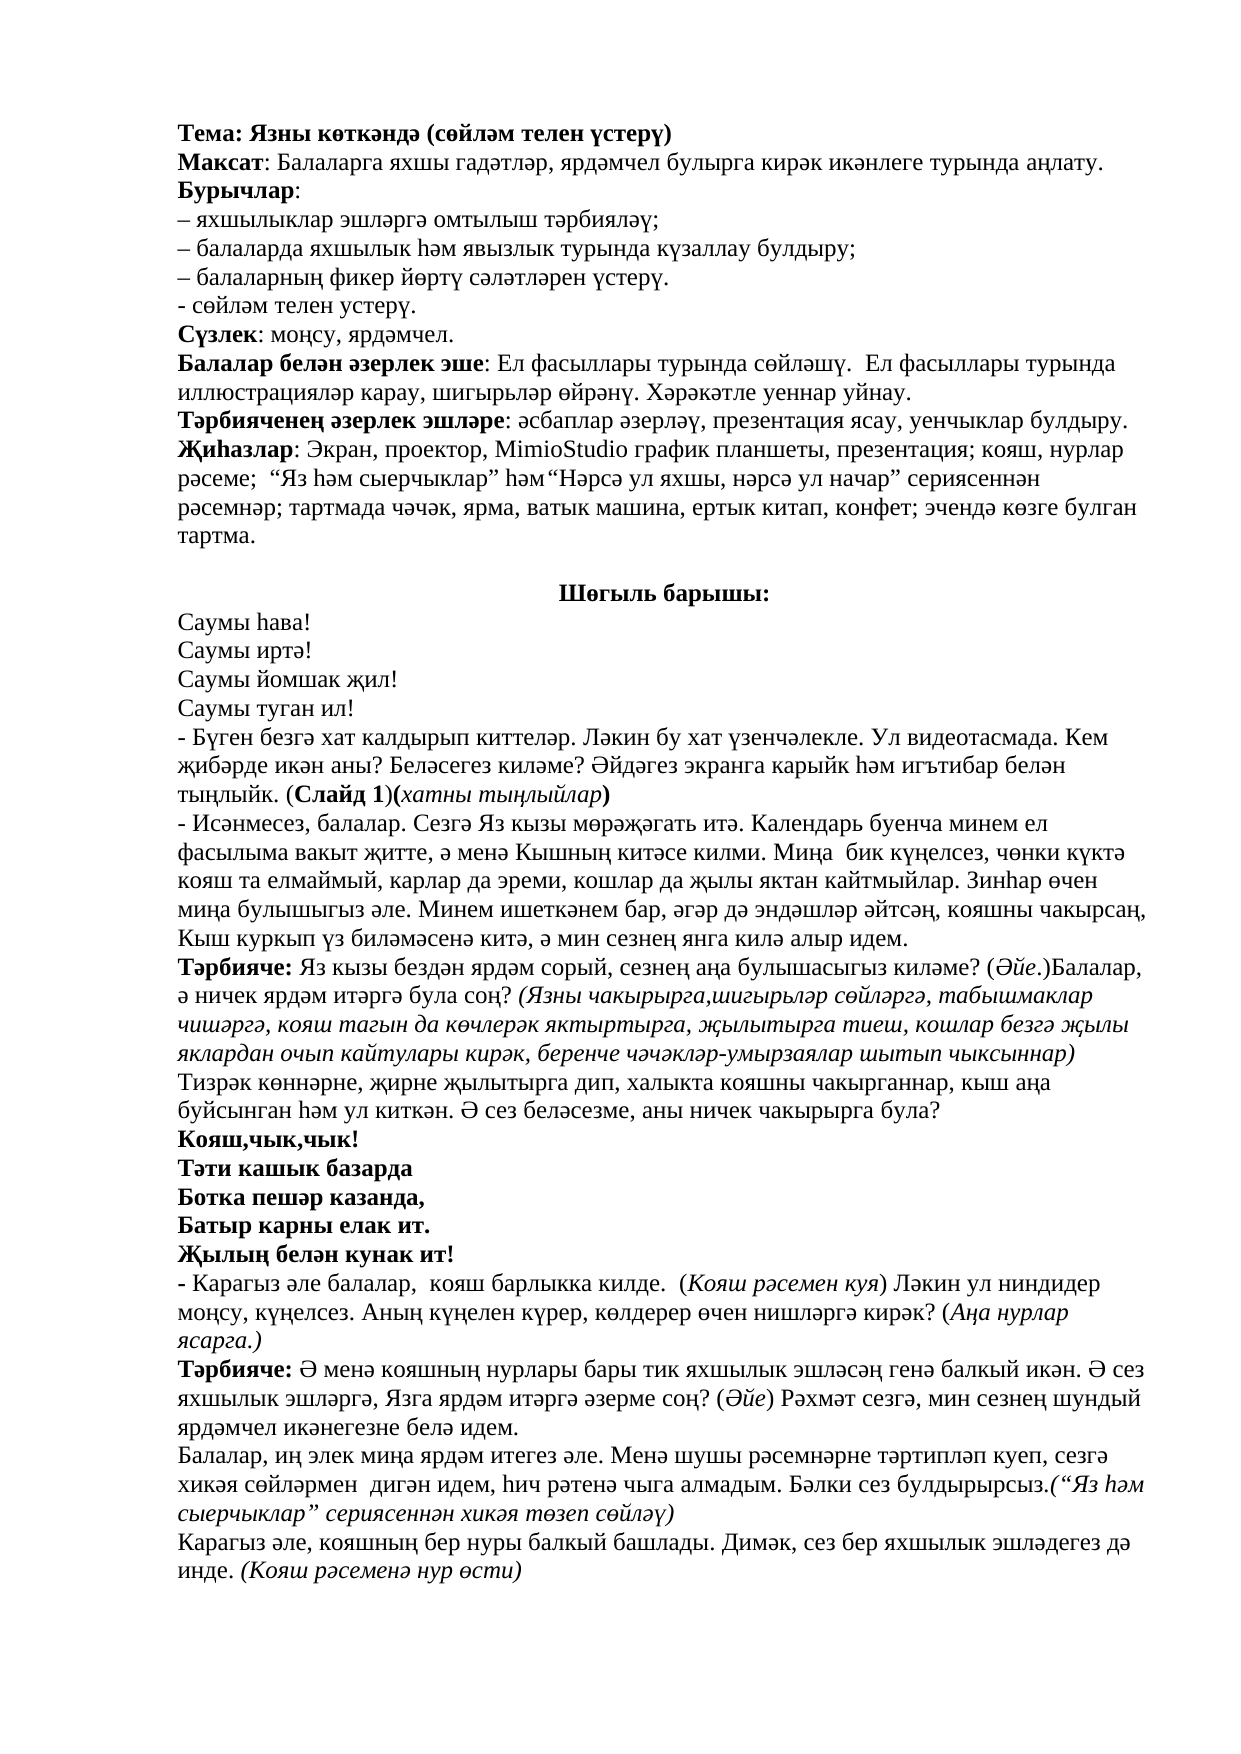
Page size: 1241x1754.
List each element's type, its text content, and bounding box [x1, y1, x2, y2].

text Карагыз әле, кояшның бер нуры балкый башлады. Димәк, сез бер яхшылык эшләдегез дә инде. (Кояш рәсеменә нур өсти) [177, 1527, 1152, 1584]
text Балалар, иң элек миңа ярдәм итегез әле. Менә шушы рәсемнәрне тәртипләп куеп, сезгә хикәя сөйләрмен дигән идем, һич рәтенә чыга алмадым. Бәлки сез булдырырсыз.(“Яз һәм сыерчыклар” сериясеннән хикәя төзеп сөйләү) [177, 1441, 1152, 1527]
text - сөйләм телен устерү. [177, 291, 1152, 319]
text Тема: Язны көткәндә (сөйләм телен үстерү) [177, 118, 1152, 147]
text - Исәнмесез, балалар. Сезгә Яз кызы мөрәҗәгать итә. Календарь буенча минем ел фасылыма вакыт җитте, ә менә Кышның китәсе килми. Миңа бик күңелсез, чөнки күктә кояш та елмаймый, карлар да эреми, кошлар да җылы яктан кайтмыйлар. Зинһар өчен миңа булышыгыз әле. Минем ишеткәнем бар, әгәр дә эндәшләр әйтсәң, кояшны чакырсаң, Кыш куркып үз биләмәсенә китә, ә мин сезнең янга килә алыр идем. [177, 808, 1152, 952]
text Сүзлек: моңсу, ярдәмчел. [177, 319, 1152, 348]
text Җиһазлар: Экран, проектор, MimioStudio график планшеты, презентация; кояш, нурлар рәсеме; “Яз һәм сыерчыклар” һәм“Нәрсә ул яхшы, нәрсә ул начар” сериясеннән рәсемнәр; тартмада чәчәк, ярма, ватык машина, ертык китап, конфет; эчендә көзге булган тартма. [177, 434, 1152, 549]
text Җылың белән кунак ит! [177, 1239, 1152, 1268]
text – яхшылыклар эшләргә омтылыш тәрбияләү; [177, 204, 1152, 233]
text – балаларның фикер йөртү сәләтләрен үстерү. [177, 262, 1152, 291]
text Саумы туган ил! [177, 693, 1152, 722]
text Ботка пешәр казанда, [177, 1182, 1152, 1211]
text Батыр карны елак ит. [177, 1211, 1152, 1239]
text Саумы йомшак җил! [177, 664, 1152, 693]
text Тәрбияче: Ә менә кояшның нурлары бары тик яхшылык эшләсәң генә балкый икән. Ә сез яхшылык эшләргә, Язга ярдәм итәргә әзерме соң? (Әйе) Рәхмәт сезгә, мин сезнең шундый ярдәмчел икәнегезне белә идем. [177, 1354, 1152, 1441]
text - Карагыз әле балалар, кояш барлыкка килде. (Кояш рәсемен куя) Ләкин ул ниндидер моңсу, күңелсез. Аның күңелен күрер, көлдерер өчен нишләргә кирәк? (Аңа нурлар ясарга.) [177, 1268, 1152, 1354]
text Шөгыль барышы: [177, 578, 1152, 607]
text Максат: Балаларга яхшы гадәтләр, ярдәмчел булырга кирәк икәнлеге турында аңлату. [177, 147, 1152, 176]
text Кояш,чык,чык! [177, 1124, 1152, 1153]
text Балалар белән әзерлек эше: Ел фасыллары турында сөйләшү. Ел фасыллары турында иллюстрацияләр карау, шигырьләр өйрәнү. Хәрәкәтле уеннар уйнау. [177, 348, 1152, 406]
text Тәти кашык базарда [177, 1153, 1152, 1182]
text Тәрбияче: Яз кызы бездән ярдәм сорый, сезнең аңа булышасыгыз киләме? (Әйе.)Балалар, ә ничек ярдәм итәргә була соң? (Язны чакырырга,шигырьләр сөйләргә, табышмаклар чишәргә, кояш тагын да көчлерәк яктыртырга, җылытырга тиеш, кошлар безгә җылы яклардан очып кайтулары кирәк, беренче чәчәкләр-умырзаялар шытып чыксыннар) Тизрәк көннәрне, җирне җылытырга дип, халыкта кояшны чакырганнар, кыш аңа буйсынган һәм ул киткән. Ә сез беләсезме, аны ничек чакырырга була? [177, 952, 1152, 1124]
text Саумы иртә! [177, 636, 1152, 664]
text Саумы һава! [177, 607, 1152, 636]
text Бурычлар: [177, 176, 1152, 204]
text – балаларда яхшылык һәм явызлык турында күзаллау булдыру; [177, 233, 1152, 262]
text Тәрбияченең әзерлек эшләре: әсбаплар әзерләү, презентация ясау, уенчыклар булдыру. [177, 406, 1152, 434]
text - Бүген безгә хат калдырып киттеләр. Ләкин бу хат үзенчәлекле. Ул видеотасмада. Кем җибәрде икән аны? Беләсегез киләме? Әйдәгез экранга карыйк һәм игътибар белән тыңлыйк. (Слайд 1)(хатны тыңлыйлар) [177, 722, 1152, 808]
